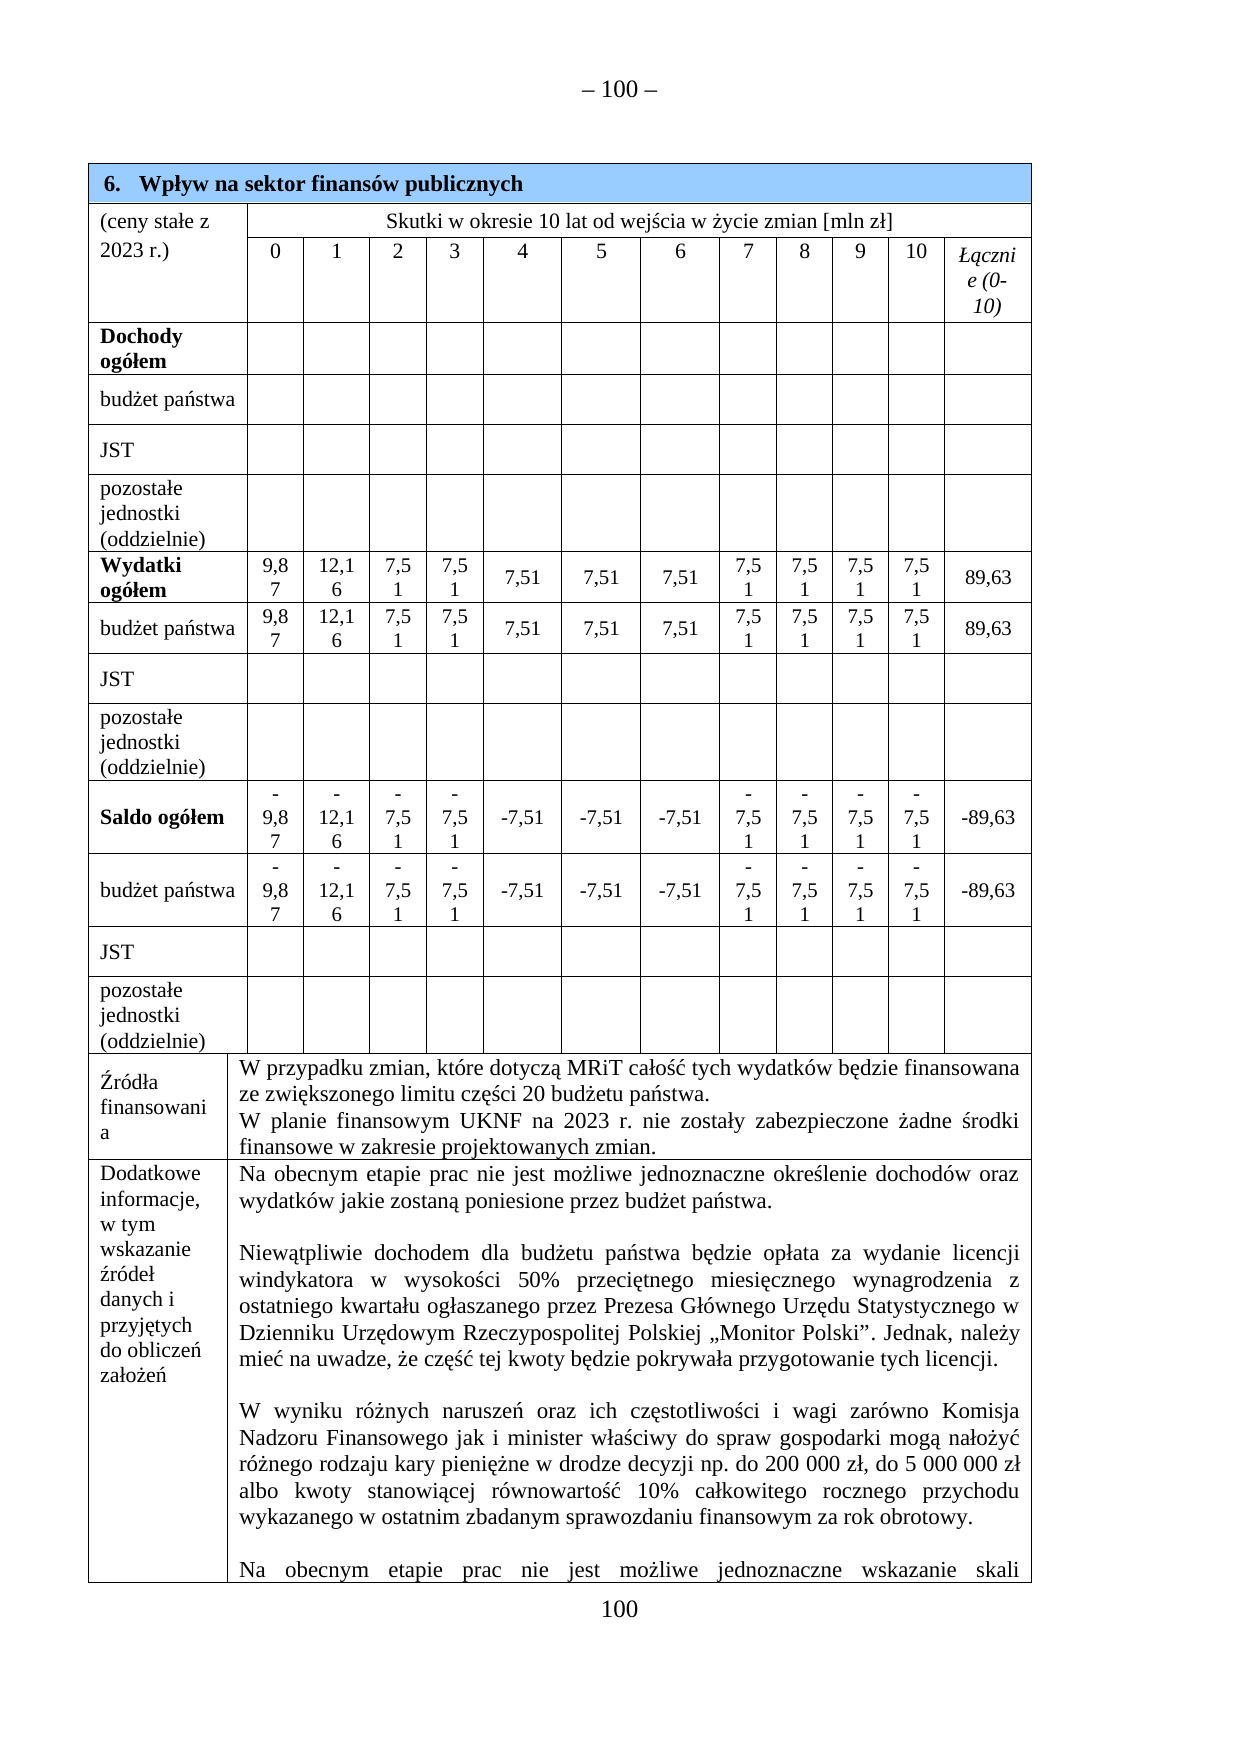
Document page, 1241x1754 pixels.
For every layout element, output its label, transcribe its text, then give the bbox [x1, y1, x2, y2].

table_cell [889, 323, 944, 373]
table_cell [484, 475, 561, 551]
table_cell [248, 475, 303, 551]
table_cell [370, 977, 426, 1053]
table_cell [889, 654, 944, 703]
table_cell 7,51 [720, 603, 776, 652]
table_cell [427, 425, 483, 474]
table_cell 7,51 [889, 603, 944, 652]
table_cell -7,51 [562, 781, 640, 853]
table_cell 7,51 [720, 552, 776, 602]
table_cell [484, 927, 561, 976]
table_cell 1 [304, 238, 369, 322]
table_cell -7,51 [889, 781, 944, 853]
table_cell 7,51 [889, 552, 944, 602]
table_cell [370, 927, 426, 976]
table_cell [641, 425, 719, 474]
table_cell [720, 704, 776, 779]
table_cell [720, 425, 776, 474]
table_cell [833, 375, 888, 424]
table_cell -7,51 [641, 854, 719, 926]
table_cell [304, 927, 369, 976]
table_cell [945, 977, 1031, 1053]
table_cell Źródła finansowania [89, 1054, 227, 1159]
table_cell [777, 323, 832, 373]
table_cell [248, 927, 303, 976]
table_cell [370, 323, 426, 373]
table_cell [562, 977, 640, 1053]
table_cell 12,16 [304, 552, 369, 602]
table_cell [370, 704, 426, 779]
table_cell [777, 977, 832, 1053]
table_cell [562, 425, 640, 474]
table_cell [562, 927, 640, 976]
table_cell [720, 475, 776, 551]
table_cell [777, 927, 832, 976]
table_cell [484, 323, 561, 373]
table_cell [248, 977, 303, 1053]
table_cell [945, 927, 1031, 976]
table_cell 4 [484, 238, 561, 322]
table_cell Saldo ogółem [89, 781, 247, 853]
table_cell (ceny stałe z 2023 r.) [89, 204, 247, 322]
table_cell [248, 323, 303, 373]
table_cell JST [89, 927, 247, 976]
table_cell [427, 654, 483, 703]
table_cell -7,51 [484, 781, 561, 853]
table_cell 89,63 [945, 552, 1031, 602]
table_cell [889, 977, 944, 1053]
table_cell [427, 375, 483, 424]
table_cell 7 [720, 238, 776, 322]
table_cell [304, 323, 369, 373]
table_cell 7,51 [427, 603, 483, 652]
table_cell 12,16 [304, 603, 369, 652]
table_cell 7,51 [484, 552, 561, 602]
table_cell 7,51 [641, 552, 719, 602]
table_cell [248, 654, 303, 703]
table_cell Dochody ogółem [89, 323, 247, 373]
table_cell 6 [641, 238, 719, 322]
table_cell -7,51 [889, 854, 944, 926]
table_cell -7,51 [641, 781, 719, 853]
table_cell [889, 475, 944, 551]
table_cell -7,51 [370, 854, 426, 926]
table_cell [484, 375, 561, 424]
table_cell 9,87 [248, 603, 303, 652]
table_cell [484, 704, 561, 779]
table_cell [889, 425, 944, 474]
table_cell [370, 475, 426, 551]
table_cell 7,51 [833, 552, 888, 602]
table_cell JST [89, 425, 247, 474]
table_cell 7,51 [370, 603, 426, 652]
table_cell [427, 475, 483, 551]
table_cell 7,51 [641, 603, 719, 652]
table_cell [833, 977, 888, 1053]
table_cell [427, 704, 483, 779]
table_cell 3 [427, 238, 483, 322]
table_cell 0 [248, 238, 303, 322]
table_cell [641, 323, 719, 373]
table_cell [304, 654, 369, 703]
table_cell 10 [889, 238, 944, 322]
table_cell -7,51 [720, 781, 776, 853]
table_cell [248, 425, 303, 474]
table_cell -7,51 [370, 781, 426, 853]
table_cell Łącznie (0-10) [945, 238, 1031, 322]
table_cell 7,51 [562, 552, 640, 602]
table_cell [720, 375, 776, 424]
table_cell [833, 654, 888, 703]
table_cell 7,51 [370, 552, 426, 602]
table_cell -89,63 [945, 854, 1031, 926]
table_cell -9,87 [248, 781, 303, 853]
table_cell [562, 704, 640, 779]
table_cell [484, 654, 561, 703]
table_cell -7,51 [720, 854, 776, 926]
table_cell [641, 704, 719, 779]
table_cell 7,51 [562, 603, 640, 652]
table_cell [484, 977, 561, 1053]
table_cell [833, 323, 888, 373]
table_cell [889, 927, 944, 976]
table_cell W przypadku zmian, które dotyczą MRiT całość tych wydatków będzie finansowana ze zwiększonego limitu części 20 budżetu państwa. W planie finansowym UKNF na 2023 r. nie zostały zabezpieczone żadne środki finansowe w zakresie projektowanych zmian. [228, 1054, 1031, 1159]
table_cell 8 [777, 238, 832, 322]
table_cell [304, 977, 369, 1053]
table_cell -12,16 [304, 854, 369, 926]
table_cell 7,51 [427, 552, 483, 602]
table_cell Wydatki ogółem [89, 552, 247, 602]
table_cell [427, 977, 483, 1053]
table_cell [304, 704, 369, 779]
table_cell [641, 654, 719, 703]
table_cell Wpływ na sektor finansów publicznych [89, 164, 1031, 202]
table_cell 7,51 [484, 603, 561, 652]
table_cell [304, 375, 369, 424]
table_cell -7,51 [562, 854, 640, 926]
table_cell [370, 654, 426, 703]
table_cell 9,87 [248, 552, 303, 602]
table_cell [833, 927, 888, 976]
table_cell [945, 425, 1031, 474]
table_cell [304, 425, 369, 474]
table_cell [641, 375, 719, 424]
table_cell [641, 475, 719, 551]
table_cell -12,16 [304, 781, 369, 853]
table_cell [945, 475, 1031, 551]
table_cell [427, 323, 483, 373]
table_cell [777, 375, 832, 424]
table_cell [833, 475, 888, 551]
table_cell -7,51 [833, 781, 888, 853]
table_cell [777, 475, 832, 551]
table_cell [833, 704, 888, 779]
table_cell 2 [370, 238, 426, 322]
table_cell pozostałe jednostki (oddzielnie) [89, 977, 247, 1053]
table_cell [228, 1160, 1031, 1582]
table_cell [370, 425, 426, 474]
table_cell [889, 375, 944, 424]
table_cell 5 [562, 238, 640, 322]
table_cell 7,51 [777, 603, 832, 652]
table_cell [777, 654, 832, 703]
table_cell JST [89, 654, 247, 703]
table_cell budżet państwa [89, 603, 247, 652]
table_cell pozostałe jednostki (oddzielnie) [89, 704, 247, 779]
table_cell [720, 654, 776, 703]
table_cell 7,51 [833, 603, 888, 652]
table_cell [562, 375, 640, 424]
table_cell [370, 375, 426, 424]
table_cell -7,51 [777, 781, 832, 853]
table_cell [777, 425, 832, 474]
table_cell [720, 977, 776, 1053]
table_cell [720, 323, 776, 373]
table_cell [248, 704, 303, 779]
table_cell -7,51 [833, 854, 888, 926]
table_cell -7,51 [484, 854, 561, 926]
table_cell [945, 375, 1031, 424]
table_cell [945, 323, 1031, 373]
table_cell 89,63 [945, 603, 1031, 652]
table_cell [427, 927, 483, 976]
table_cell budżet państwa [89, 375, 247, 424]
table_cell [720, 927, 776, 976]
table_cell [89, 1160, 227, 1582]
table_cell -89,63 [945, 781, 1031, 853]
table_cell [945, 654, 1031, 703]
table_cell [889, 704, 944, 779]
table_cell 9 [833, 238, 888, 322]
table_cell [833, 425, 888, 474]
table_cell -7,51 [427, 781, 483, 853]
table_cell -7,51 [427, 854, 483, 926]
table_cell budżet państwa [89, 854, 247, 926]
table_cell 7,51 [777, 552, 832, 602]
table_cell [562, 654, 640, 703]
table_cell pozostałe jednostki (oddzielnie) [89, 475, 247, 551]
table_cell [777, 704, 832, 779]
table_cell [641, 927, 719, 976]
table_cell [562, 323, 640, 373]
table_cell [248, 375, 303, 424]
table_cell -7,51 [777, 854, 832, 926]
table_cell Skutki w okresie 10 lat od wejścia w życie zmian [mln zł] [248, 204, 1031, 237]
table_cell [484, 425, 561, 474]
table_cell [945, 704, 1031, 779]
table_cell -9,87 [248, 854, 303, 926]
table_cell [641, 977, 719, 1053]
table_cell [562, 475, 640, 551]
table_cell [304, 475, 369, 551]
